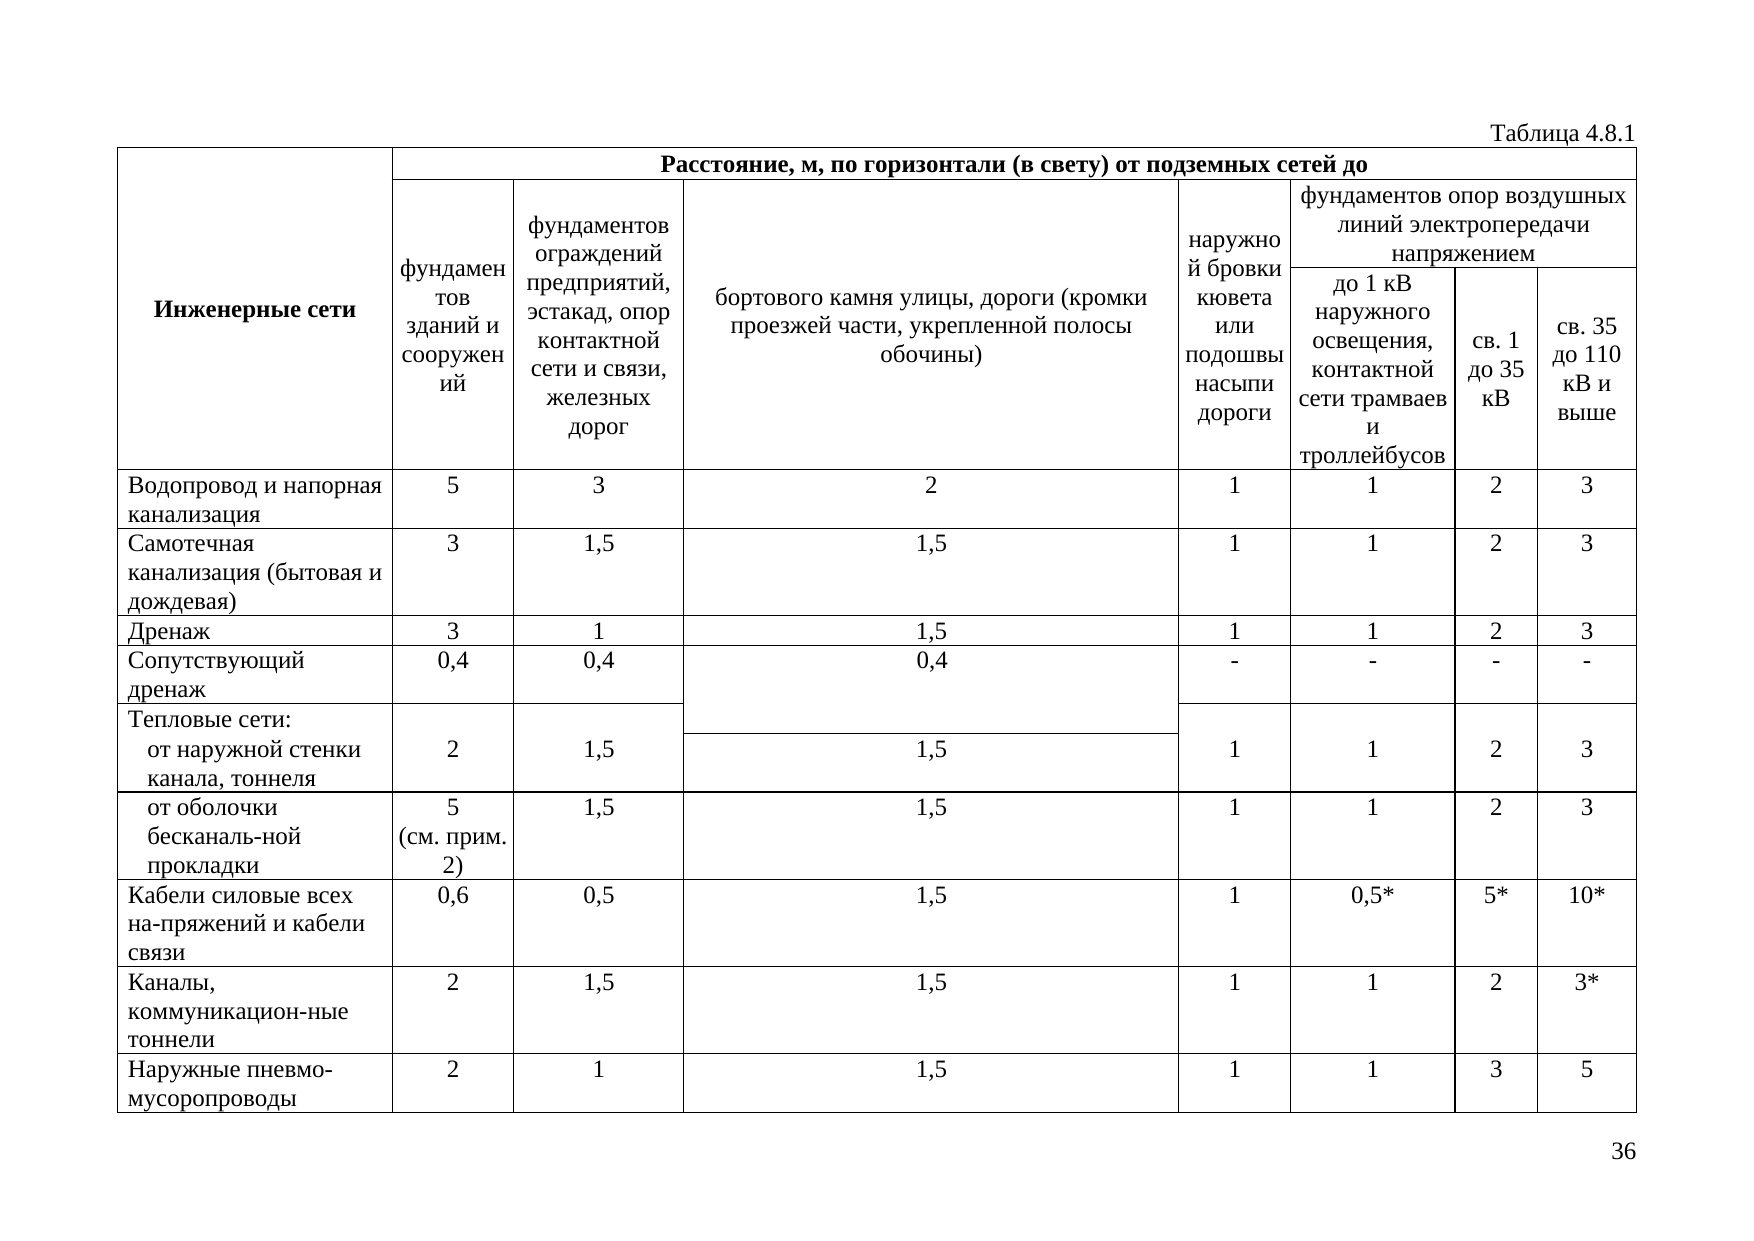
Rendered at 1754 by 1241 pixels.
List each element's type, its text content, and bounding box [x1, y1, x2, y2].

table_header Инженерные сети [118, 148, 392, 469]
table_cell 1 [1291, 529, 1454, 615]
table_cell [393, 704, 513, 733]
table_cell 1 [1179, 470, 1290, 527]
table_cell 0,4 [684, 646, 1024, 733]
table_cell Наружные пневмо-мусоропроводы [118, 1054, 392, 1112]
table_cell 5 (см. прим. 2) [393, 793, 513, 879]
table_header Расстояние, м, по горизонтали (в свету) от подземных сетей до [393, 148, 1636, 179]
table_cell 1 [1291, 967, 1454, 1053]
table_cell фундаментов опор воздушных линий электропередачи напряжением [1291, 180, 1636, 267]
table_cell фундаментов ограждений предприятий, эстакад, опор контактной сети и связи, железных дорог [514, 180, 683, 469]
table_cell [1291, 704, 1454, 733]
table_cell фундаментов зданий и сооружений [393, 180, 513, 469]
table_cell 2 [1456, 470, 1537, 527]
table_cell 3 [1538, 793, 1636, 879]
table_cell 1 [1291, 793, 1454, 879]
table_cell Сопутствующий дренаж [118, 646, 392, 703]
table_cell св. 35 до 110 кВ и выше [1538, 268, 1636, 469]
table_cell 1,5 [514, 529, 683, 615]
table_cell 1,5 [684, 880, 1178, 966]
table_cell Тепловые сети: [118, 704, 392, 733]
table_cell 2 [1456, 733, 1537, 791]
table_cell 1,5 [514, 793, 683, 879]
table_cell 1 [1179, 733, 1290, 791]
table_cell от наружной стенки канала, тоннеля [118, 733, 392, 791]
table_cell 1 [1179, 616, 1290, 644]
table_cell 0,4 [393, 646, 513, 703]
table_cell 10* [1538, 880, 1636, 966]
table_cell 3 [514, 470, 683, 527]
table_cell Водопровод и напорная канализация [118, 470, 392, 527]
table_cell 0,5* [1291, 880, 1454, 966]
table_cell 2 [393, 733, 513, 791]
table_cell 1 [1291, 1054, 1454, 1112]
table_cell - [1291, 646, 1454, 703]
table_cell 1 [1179, 793, 1290, 879]
table_cell - [1179, 646, 1290, 703]
table_cell Самотечная канализация (бытовая и дождевая) [118, 529, 392, 615]
table_cell 2 [684, 470, 1178, 527]
table_cell 1 [514, 1054, 683, 1112]
table_cell 1 [514, 616, 683, 644]
table_cell Каналы, коммуникацион-ные тоннели [118, 967, 392, 1053]
table_cell 3 [393, 529, 513, 615]
table_cell 5 [393, 470, 513, 527]
table_cell 1,5 [684, 793, 1178, 879]
table_cell 3* [1538, 967, 1636, 1053]
table_cell 1 [1291, 470, 1454, 527]
table_cell Кабели силовые всех на-пряжений и кабели связи [118, 880, 392, 966]
table_cell 5 [1538, 1054, 1636, 1112]
table_cell [1538, 704, 1636, 733]
table_cell 1,5 [514, 733, 683, 791]
table_cell св. 1 до 35 кВ [1456, 268, 1537, 469]
table_cell 1 [1179, 1054, 1290, 1112]
table_cell 3 [1538, 470, 1636, 527]
table_cell 1,5 [684, 616, 1178, 644]
table_cell наружной бровки кювета или подошвы насыпи дороги [1179, 180, 1290, 469]
table_cell 1,5 [684, 1054, 1178, 1112]
table_cell до 1 кВ наружного освещения, контактной сети трамваев и троллейбусов [1291, 268, 1454, 469]
table_cell от оболочки бесканаль-ной прокладки [118, 793, 392, 879]
table_cell 1 [1179, 967, 1290, 1053]
table_cell 0,4 [514, 646, 683, 703]
table_cell бортового камня улицы, дороги (кромки проезжей части, укрепленной полосы обочины) [684, 180, 1178, 469]
table_cell [1179, 704, 1290, 733]
table_cell 1,5 [684, 529, 1178, 615]
table_cell [1456, 704, 1537, 733]
table_cell 3 [1456, 1054, 1537, 1112]
table_cell [514, 704, 683, 733]
table_cell 1 [1291, 733, 1454, 791]
table_cell 3 [1538, 529, 1636, 615]
table_cell 3 [1538, 616, 1636, 644]
table_cell 1,5 [684, 967, 1178, 1053]
table_cell 2 [1456, 967, 1537, 1053]
table_cell 3 [1538, 733, 1636, 791]
table_cell 1 [1291, 616, 1454, 644]
text Таблица 4.8.1 [118, 118, 1636, 147]
table_cell 1 [1179, 880, 1290, 966]
table_cell 2 [393, 1054, 513, 1112]
table_cell 1,5 [514, 967, 683, 1053]
table_cell 1 [1179, 529, 1290, 615]
table_cell 2 [1456, 616, 1537, 644]
table_cell Дренаж [118, 616, 392, 644]
table_cell 5* [1456, 880, 1537, 966]
table_cell 0,6 [393, 880, 513, 966]
table_cell 2 [1456, 529, 1537, 615]
table_cell 1,5 [684, 734, 1178, 791]
table_cell - [1456, 646, 1537, 703]
table_cell - [1538, 646, 1636, 703]
table_cell 3 [393, 616, 513, 644]
table_cell 0,5 [514, 880, 683, 966]
table_cell [1024, 646, 1178, 733]
table_cell 2 [1456, 793, 1537, 879]
table_cell 2 [393, 967, 513, 1053]
